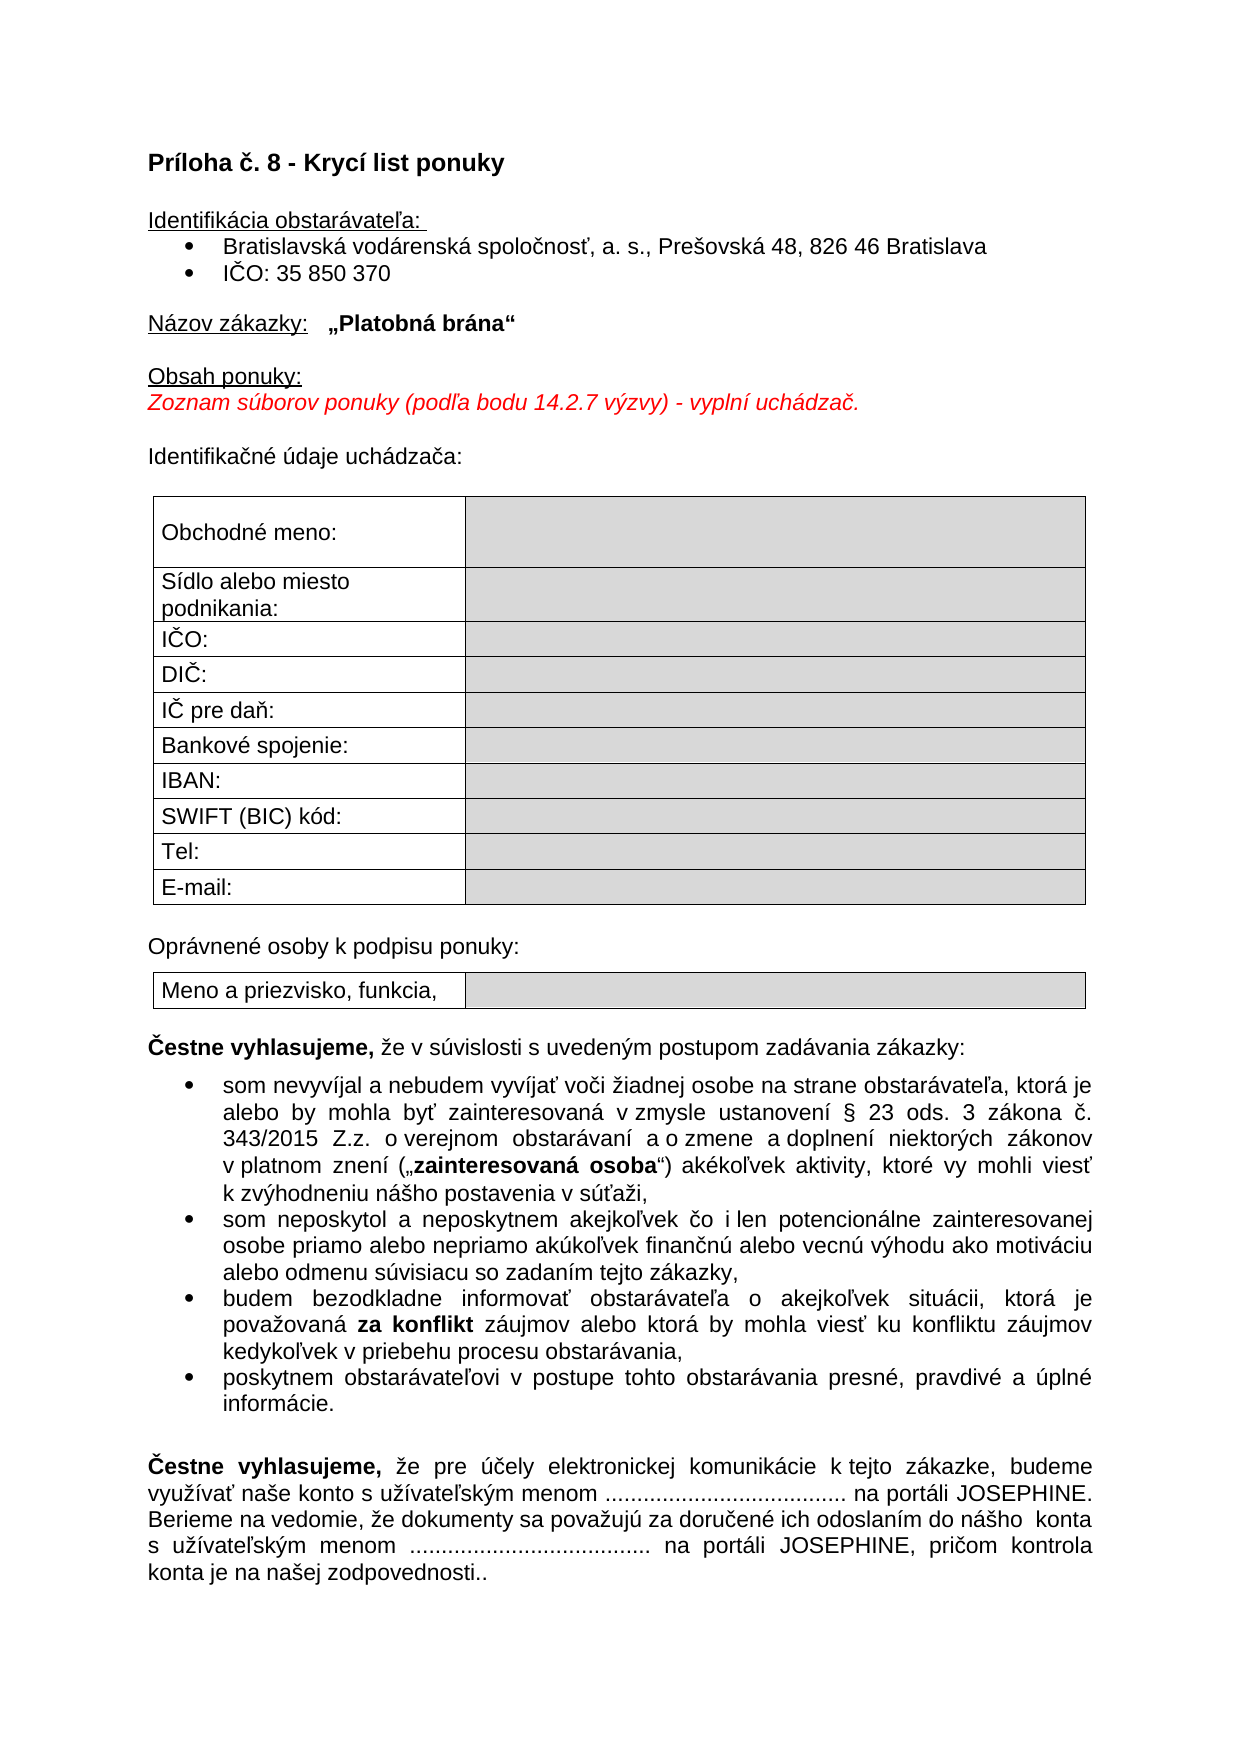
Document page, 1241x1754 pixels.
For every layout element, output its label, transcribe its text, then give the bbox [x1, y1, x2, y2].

table_cell [466, 764, 1085, 798]
table_cell SWIFT (BIC) kód: [154, 799, 465, 833]
table_cell E-mail: [154, 870, 465, 904]
table_header Meno a priezvisko, funkcia, [154, 973, 465, 1007]
table_cell [466, 657, 1085, 692]
text Zoznam súborov ponuky (podľa bodu 14.2.7 výzvy) - vyplní uchádzač. [148, 389, 1093, 415]
list poskytnem obstarávateľovi v postupe tohto obstarávania presné, pravdivé a úplné informácie. [185, 1364, 1093, 1417]
table_cell IBAN: [154, 764, 465, 798]
table_cell [466, 622, 1085, 656]
text Príloha č. 8 - Krycí list ponuky [148, 148, 1093, 176]
table_cell [466, 870, 1085, 904]
table_cell Bankové spojenie: [154, 728, 465, 762]
table_header [466, 973, 1085, 1007]
list Bratislavská vodárenská spoločnosť, a. s., Prešovská 48, 826 46 Bratislava [185, 233, 1093, 259]
text Čestne vyhlasujeme, že v súvislosti s uvedeným postupom zadávania zákazky: [148, 1033, 1093, 1060]
table_cell [466, 693, 1085, 727]
table_cell IČ pre daň: [154, 693, 465, 727]
list som neposkytol a neposkytnem akejkoľvek čo i len potencionálne zainteresovanej osobe priamo alebo nepriamo akúkoľvek finančnú alebo vecnú výhodu ako motiváciu alebo odmenu súvisiacu so zadaním tejto zákazky, [185, 1206, 1093, 1285]
text Identifikácia obstarávateľa: [148, 207, 1093, 233]
table_header [466, 497, 1085, 567]
table_cell IČO: [154, 622, 465, 656]
table_cell DIČ: [154, 657, 465, 692]
table_cell [466, 728, 1085, 762]
text Oprávnené osoby k podpisu ponuky: [148, 933, 1093, 959]
table_cell Tel: [154, 834, 465, 869]
table_cell [466, 834, 1085, 869]
text Obsah ponuky: [148, 363, 1093, 389]
table_cell [466, 568, 1085, 621]
table_cell [466, 799, 1085, 833]
list IČO: 35 850 370 [185, 259, 1093, 286]
text Čestne vyhlasujeme, že pre účely elektronickej komunikácie k tejto zákazke, budeme využívať naše konto s užívateľským menom ...................................... na portáli . Berieme na vedomie, že dokumenty sa považujú za doručené ich odoslaním do nášho konta s užívateľským menom ...................................... na portáli JOSEPHINE, pričom kontrola konta je na našej zodpovednosti.. [148, 1453, 1093, 1585]
list som nevyvíjal a nebudem vyvíjať voči žiadnej osobe na strane obstarávateľa, ktorá je alebo by mohla byť zainteresovaná v zmysle ustanovení § 23 ods. 3 zákona č. 343/2015 Z.z. o verejnom obstarávaní a o zmene a doplnení niektorých zákonov v platnom znení („zainteresovaná osoba“) akékoľvek aktivity, ktoré vy mohli viesť k zvýhodneniu nášho postavenia v súťaži, [185, 1072, 1093, 1206]
text Názov zákazky: „Platobná brána“ [148, 310, 1093, 336]
text Identifikačné údaje uchádzača: [148, 443, 1093, 470]
table_cell Sídlo alebo miesto podnikania: [154, 568, 465, 621]
table_header Obchodné meno: [154, 497, 465, 567]
list budem bezodkladne informovať obstarávateľa o akejkoľvek situácii, ktorá je považovaná za konflikt záujmov alebo ktorá by mohla viesť ku konfliktu záujmov kedykoľvek v priebehu procesu obstarávania, [185, 1285, 1093, 1364]
